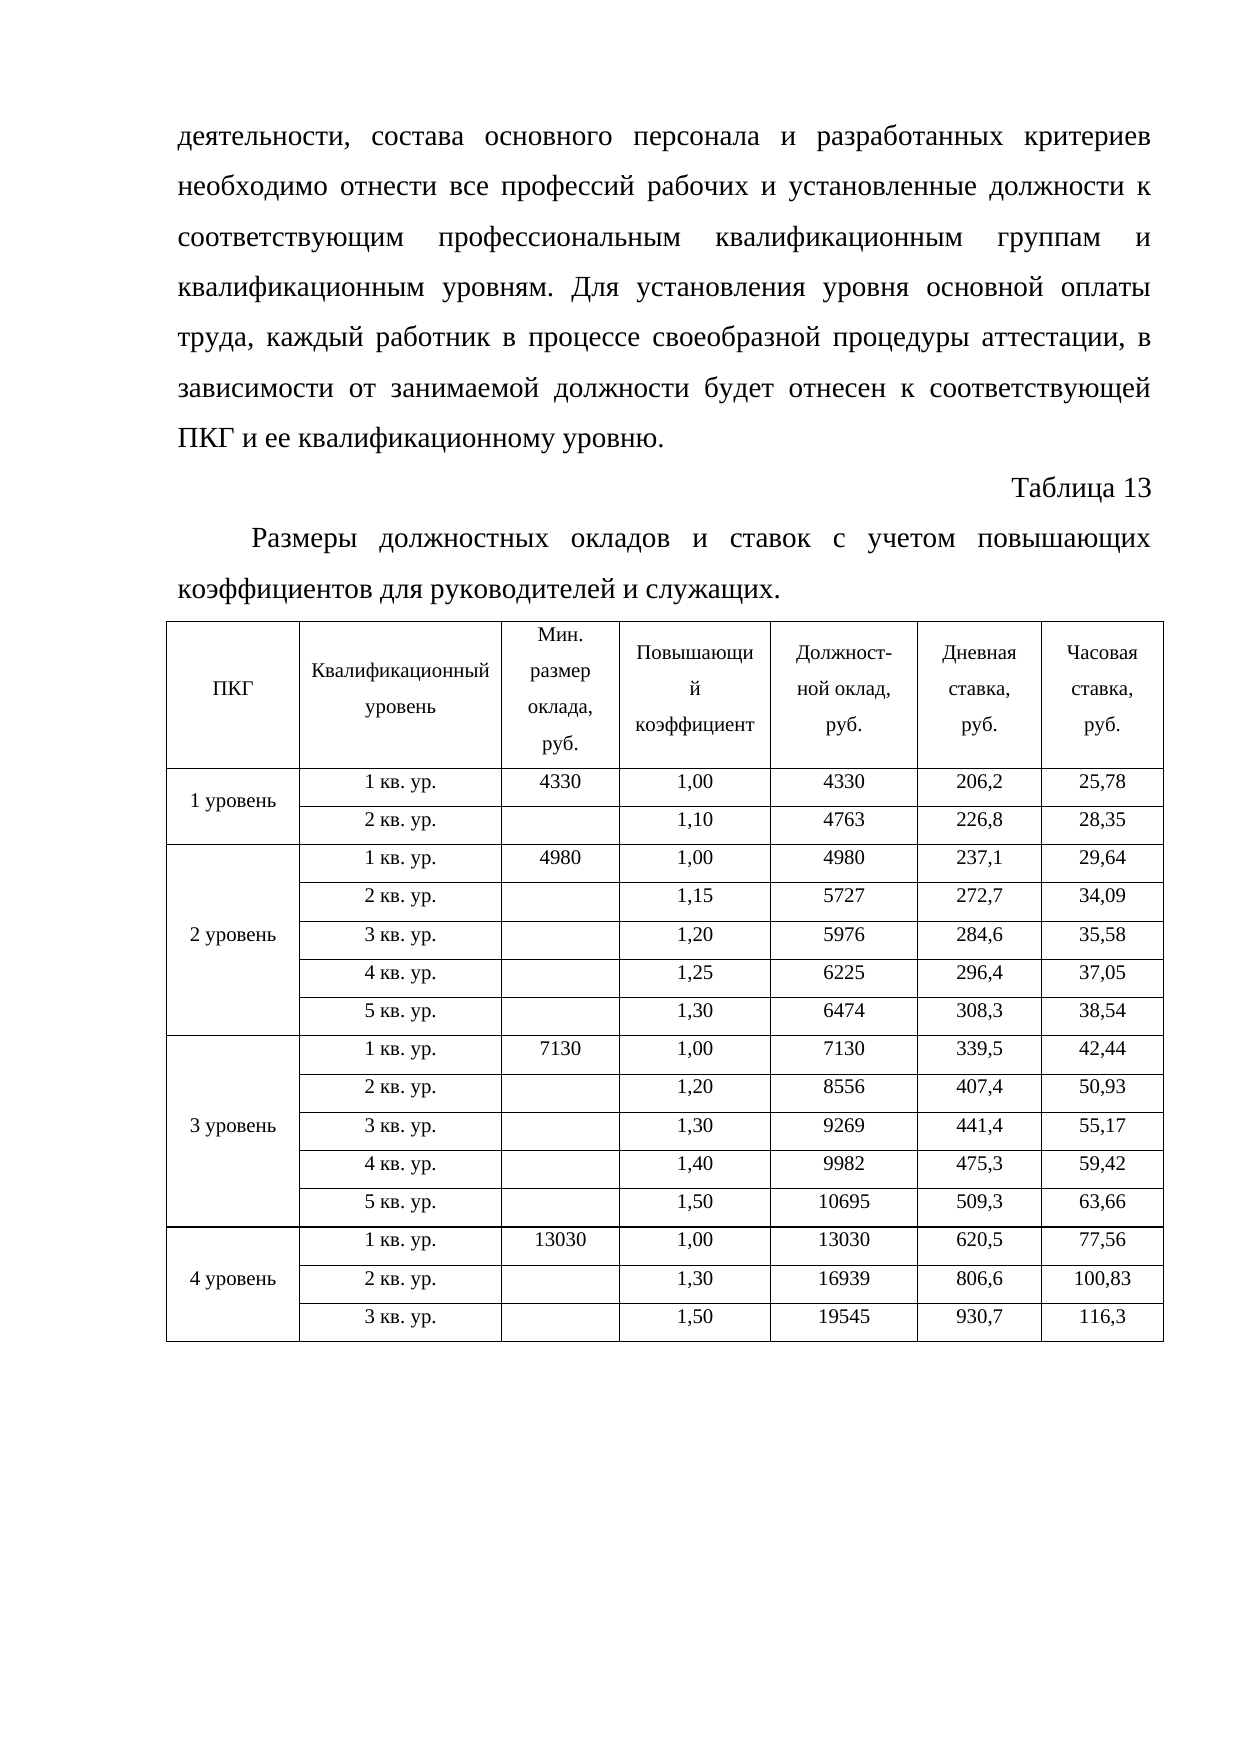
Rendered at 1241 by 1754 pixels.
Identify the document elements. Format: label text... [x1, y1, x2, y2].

table_cell [502, 1075, 619, 1112]
table_cell 3 кв. ур. [300, 922, 501, 959]
table_cell 1,00 [620, 1036, 770, 1073]
table_cell 1 кв. ур. [300, 845, 501, 882]
table_cell 4330 [502, 769, 619, 806]
table_cell [502, 960, 619, 997]
table_cell 2 кв. ур. [300, 1266, 501, 1303]
table_cell 5 кв. ур. [300, 1189, 501, 1226]
table_cell 10695 [771, 1189, 917, 1226]
table_cell 35,58 [1042, 922, 1163, 959]
table_cell 63,66 [1042, 1189, 1163, 1226]
table_cell [502, 998, 619, 1035]
table_header Повышающий коэффициент [620, 622, 770, 768]
table_cell 13030 [771, 1228, 917, 1264]
table_cell 34,09 [1042, 883, 1163, 921]
table_cell 806,6 [918, 1266, 1041, 1303]
table_cell 59,42 [1042, 1151, 1163, 1188]
table_cell [502, 1304, 619, 1341]
table_cell 296,4 [918, 960, 1041, 997]
table_cell 1,00 [620, 845, 770, 882]
table_cell 2 кв. ур. [300, 1075, 501, 1112]
table_cell 77,56 [1042, 1228, 1163, 1264]
table_cell 6474 [771, 998, 917, 1035]
table_cell 4 кв. ур. [300, 1151, 501, 1188]
table_cell 1,50 [620, 1189, 770, 1226]
table_cell 16939 [771, 1266, 917, 1303]
table_cell 5 кв. ур. [300, 998, 501, 1035]
table_cell [502, 1189, 619, 1226]
table_cell [502, 922, 619, 959]
table_cell 1,25 [620, 960, 770, 997]
table_cell 4 кв. ур. [300, 960, 501, 997]
table_cell 1 кв. ур. [300, 769, 501, 806]
table_cell 42,44 [1042, 1036, 1163, 1073]
table_cell 1,30 [620, 1113, 770, 1150]
table_cell [502, 883, 619, 921]
table_cell 5976 [771, 922, 917, 959]
table_cell 475,3 [918, 1151, 1041, 1188]
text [177, 118, 1152, 453]
table_cell 339,5 [918, 1036, 1041, 1073]
table_cell 28,35 [1042, 807, 1163, 844]
table_cell 1 уровень [167, 769, 299, 844]
table_cell 4 уровень [167, 1228, 299, 1341]
table_cell 4763 [771, 807, 917, 844]
table_cell 930,7 [918, 1304, 1041, 1341]
table_cell 9269 [771, 1113, 917, 1150]
table_cell 1,20 [620, 922, 770, 959]
table_cell 308,3 [918, 998, 1041, 1035]
table_cell 4980 [502, 845, 619, 882]
table_cell 620,5 [918, 1228, 1041, 1264]
table_cell 237,1 [918, 845, 1041, 882]
table_cell 3 кв. ур. [300, 1304, 501, 1341]
table_cell 19545 [771, 1304, 917, 1341]
table_cell 272,7 [918, 883, 1041, 921]
table_cell [502, 1113, 619, 1150]
table_cell 55,17 [1042, 1113, 1163, 1150]
table_cell 1 кв. ур. [300, 1036, 501, 1073]
table_cell 50,93 [1042, 1075, 1163, 1112]
table_cell 9982 [771, 1151, 917, 1188]
table_cell 116,3 [1042, 1304, 1163, 1341]
table_cell 2 уровень [167, 845, 299, 1035]
table_cell 1,30 [620, 998, 770, 1035]
table_header Квалификационный уровень [300, 622, 501, 768]
table_header Часовая ставка, руб. [1042, 622, 1163, 768]
table_cell 38,54 [1042, 998, 1163, 1035]
table_cell 8556 [771, 1075, 917, 1112]
table_cell 13030 [502, 1228, 619, 1264]
table_cell 1,00 [620, 1228, 770, 1264]
table_cell 29,64 [1042, 845, 1163, 882]
text Размеры должностных окладов и ставок с учетом повышающих коэффициентов для руководителей и служащих. [177, 521, 1152, 604]
table_cell 1,20 [620, 1075, 770, 1112]
table_header Должност- ной оклад, руб. [771, 622, 917, 768]
table_cell 1,30 [620, 1266, 770, 1303]
table_header Мин. размер оклада, руб. [502, 622, 619, 768]
table_header ПКГ [167, 622, 299, 768]
table_header Дневная ставка, руб. [918, 622, 1041, 768]
table_cell 1,00 [620, 769, 770, 806]
table_cell 226,8 [918, 807, 1041, 844]
text Таблица 13 [177, 470, 1152, 504]
table_cell 2 кв. ур. [300, 807, 501, 844]
table_cell 3 кв. ур. [300, 1113, 501, 1150]
table_cell 1,50 [620, 1304, 770, 1341]
table_cell 6225 [771, 960, 917, 997]
table_cell 3 уровень [167, 1036, 299, 1226]
table_cell [502, 1266, 619, 1303]
table_cell 509,3 [918, 1189, 1041, 1226]
table_cell [502, 807, 619, 844]
table_cell 407,4 [918, 1075, 1041, 1112]
table_cell 7130 [502, 1036, 619, 1073]
table_cell 206,2 [918, 769, 1041, 806]
table_cell 2 кв. ур. [300, 883, 501, 921]
table_cell 7130 [771, 1036, 917, 1073]
table_cell 1,10 [620, 807, 770, 844]
table_cell 284,6 [918, 922, 1041, 959]
table_cell 4980 [771, 845, 917, 882]
table_cell 441,4 [918, 1113, 1041, 1150]
table_cell 1,40 [620, 1151, 770, 1188]
table_cell 1,15 [620, 883, 770, 921]
table_cell 100,83 [1042, 1266, 1163, 1303]
table_cell [502, 1151, 619, 1188]
table_cell 37,05 [1042, 960, 1163, 997]
table_cell 1 кв. ур. [300, 1228, 501, 1264]
table_cell 25,78 [1042, 769, 1163, 806]
table_cell 5727 [771, 883, 917, 921]
table_cell 4330 [771, 769, 917, 806]
